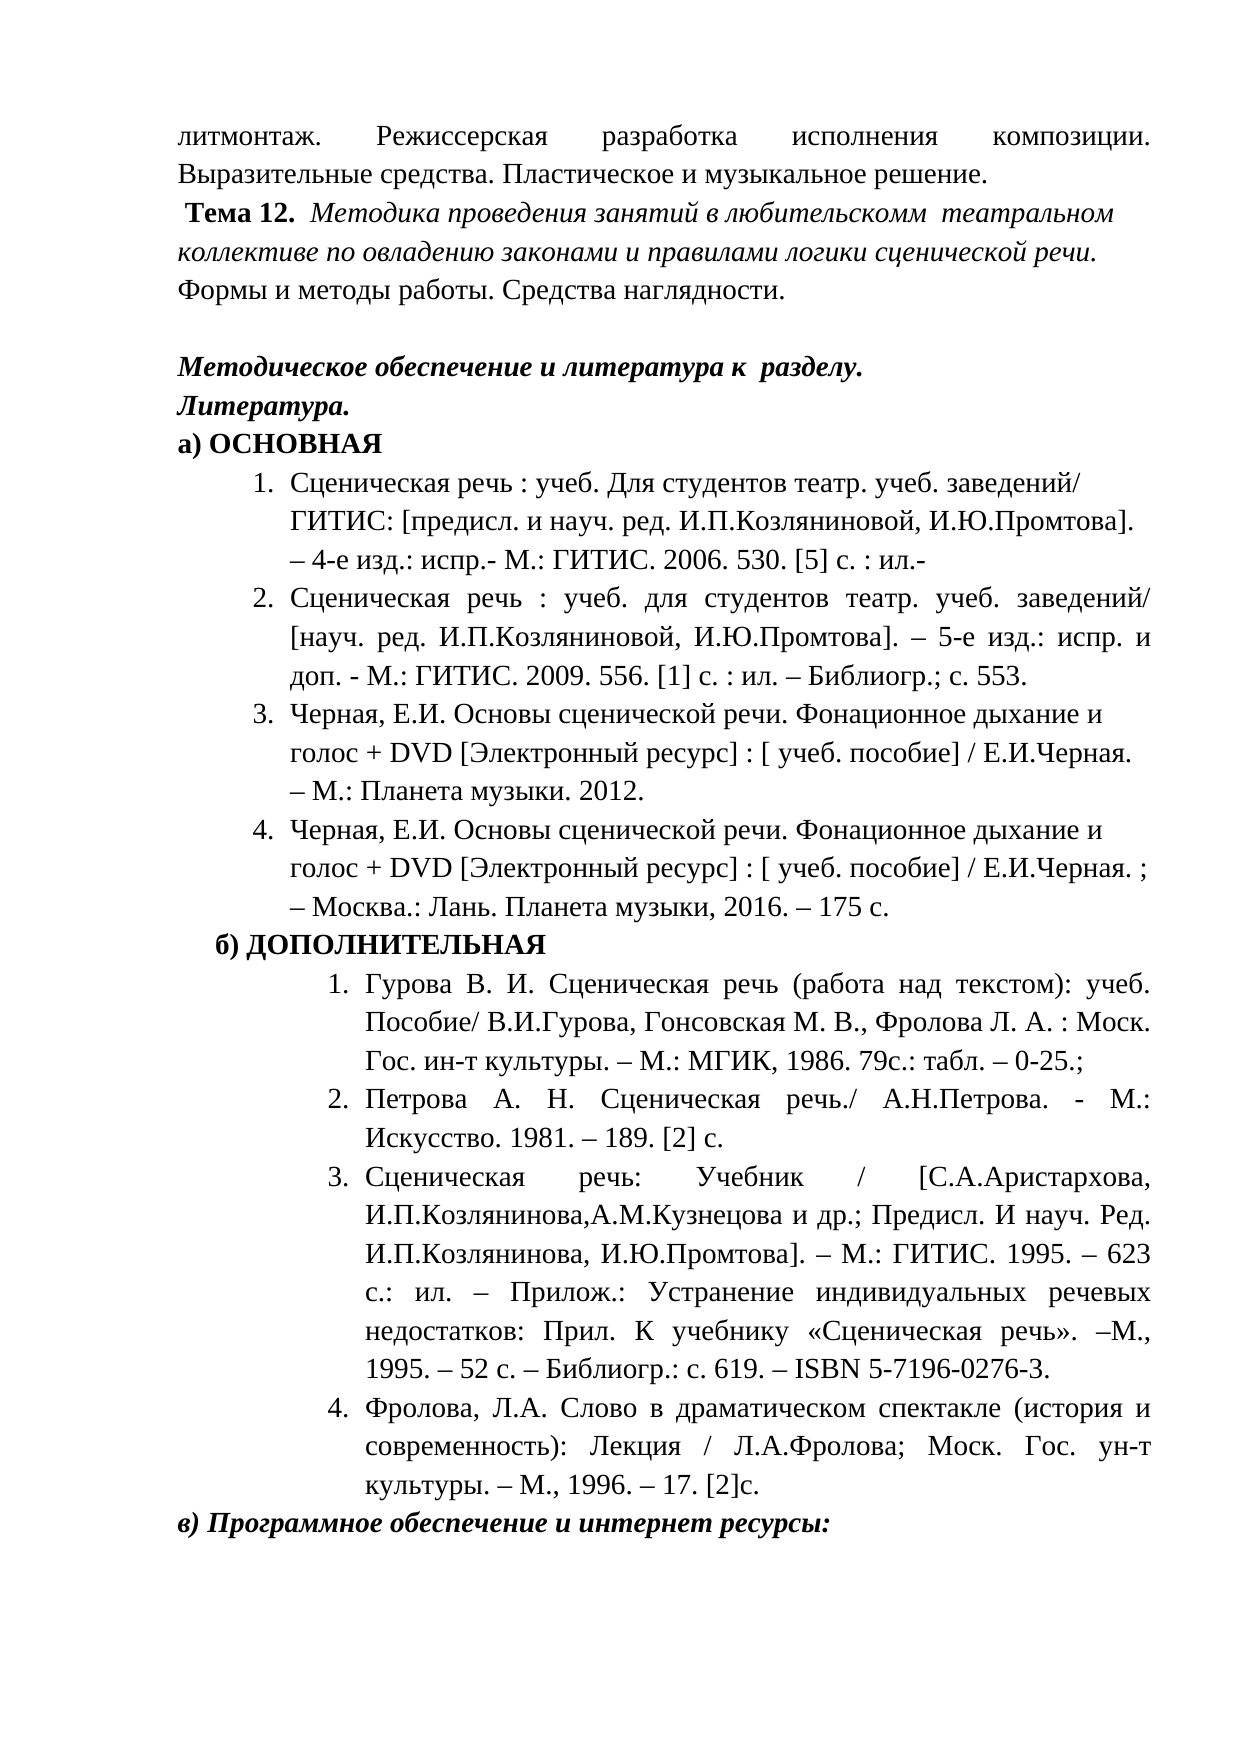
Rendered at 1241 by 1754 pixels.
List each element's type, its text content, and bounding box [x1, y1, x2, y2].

list Фролова, Л.А. Слово в драматическом спектакле (история и современность): Лекция / Л.А.Фролова; Моск. Гос. ун-т культуры. – М., 1996. – 17. [2]c. [327, 1390, 1152, 1501]
list Черная, Е.И. Основы сценической речи. Фонационное дыхание и голос + DVD [Электронный ресурс] : [ учеб. пособие] / Е.И.Черная. ; – Москва.: Лань. Планета музыки, 2016. – 175 с. [252, 812, 1152, 922]
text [177, 118, 1152, 190]
text в) Программное обеспечение и интернет ресурсы: [177, 1506, 1152, 1539]
text а) ОСНОВНАЯ [177, 426, 1152, 460]
list Гурова В. И. Сценическая речь (работа над текстом): учеб. Пособие/ В.И.Гурова, Гонсовская М. В., Фролова Л. А. : Моск. Гос. ин-т культуры. – М.: МГИК, 1986. 79с.: табл. – 0-25.; [327, 966, 1152, 1077]
list Сценическая речь : учеб. Для студентов театр. учеб. заведений/ ГИТИС: [предисл. и науч. ред. И.П.Козляниновой, И.Ю.Промтова]. – 4-е изд.: испр.- М.: ГИТИС. 2006. 530. [5] c. : ил.- [252, 465, 1152, 576]
text Тема 12. Методика проведения занятий в любительскомм театральном коллективе по овладению законами и правилами логики сценической речи. [177, 195, 1152, 267]
text Литература. [177, 388, 1152, 421]
text б) ДОПОЛНИТЕЛЬНАЯ [215, 927, 1152, 961]
text Формы и методы работы. Средства наглядности. [177, 272, 1152, 306]
text Методическое обеспечение и литература к разделу. [177, 349, 1152, 383]
list Петрова А. Н. Сценическая речь./ А.Н.Петрова. - М.: Искусство. 1981. – 189. [2] c. [327, 1082, 1152, 1154]
list Черная, Е.И. Основы сценической речи. Фонационное дыхание и голос + DVD [Электронный ресурс] : [ учеб. пособие] / Е.И.Черная. – М.: Планета музыки. 2012. [252, 696, 1152, 807]
list Сценическая речь: Учебник / [С.А.Аристархова, И.П.Козлянинова,А.М.Кузнецова и др.; Предисл. И науч. Ред. И.П.Козлянинова, И.Ю.Промтова]. – М.: ГИТИС. 1995. – 623 с.: ил. – Прилож.: Устранение индивидуальных речевых недостатков: Прил. К учебнику «Сценическая речь». –М., 1995. – 52 с. – Библиогр.: с. 619. – ISBN 5-7196-0276-3. [327, 1159, 1152, 1385]
list Сценическая речь : учеб. для студентов театр. учеб. заведений/ [науч. ред. И.П.Козляниновой, И.Ю.Промтова]. – 5-е изд.: испр. и доп. - М.: ГИТИС. 2009. 556. [1] c. : ил. – Библиогр.; с. 553. [252, 581, 1152, 691]
